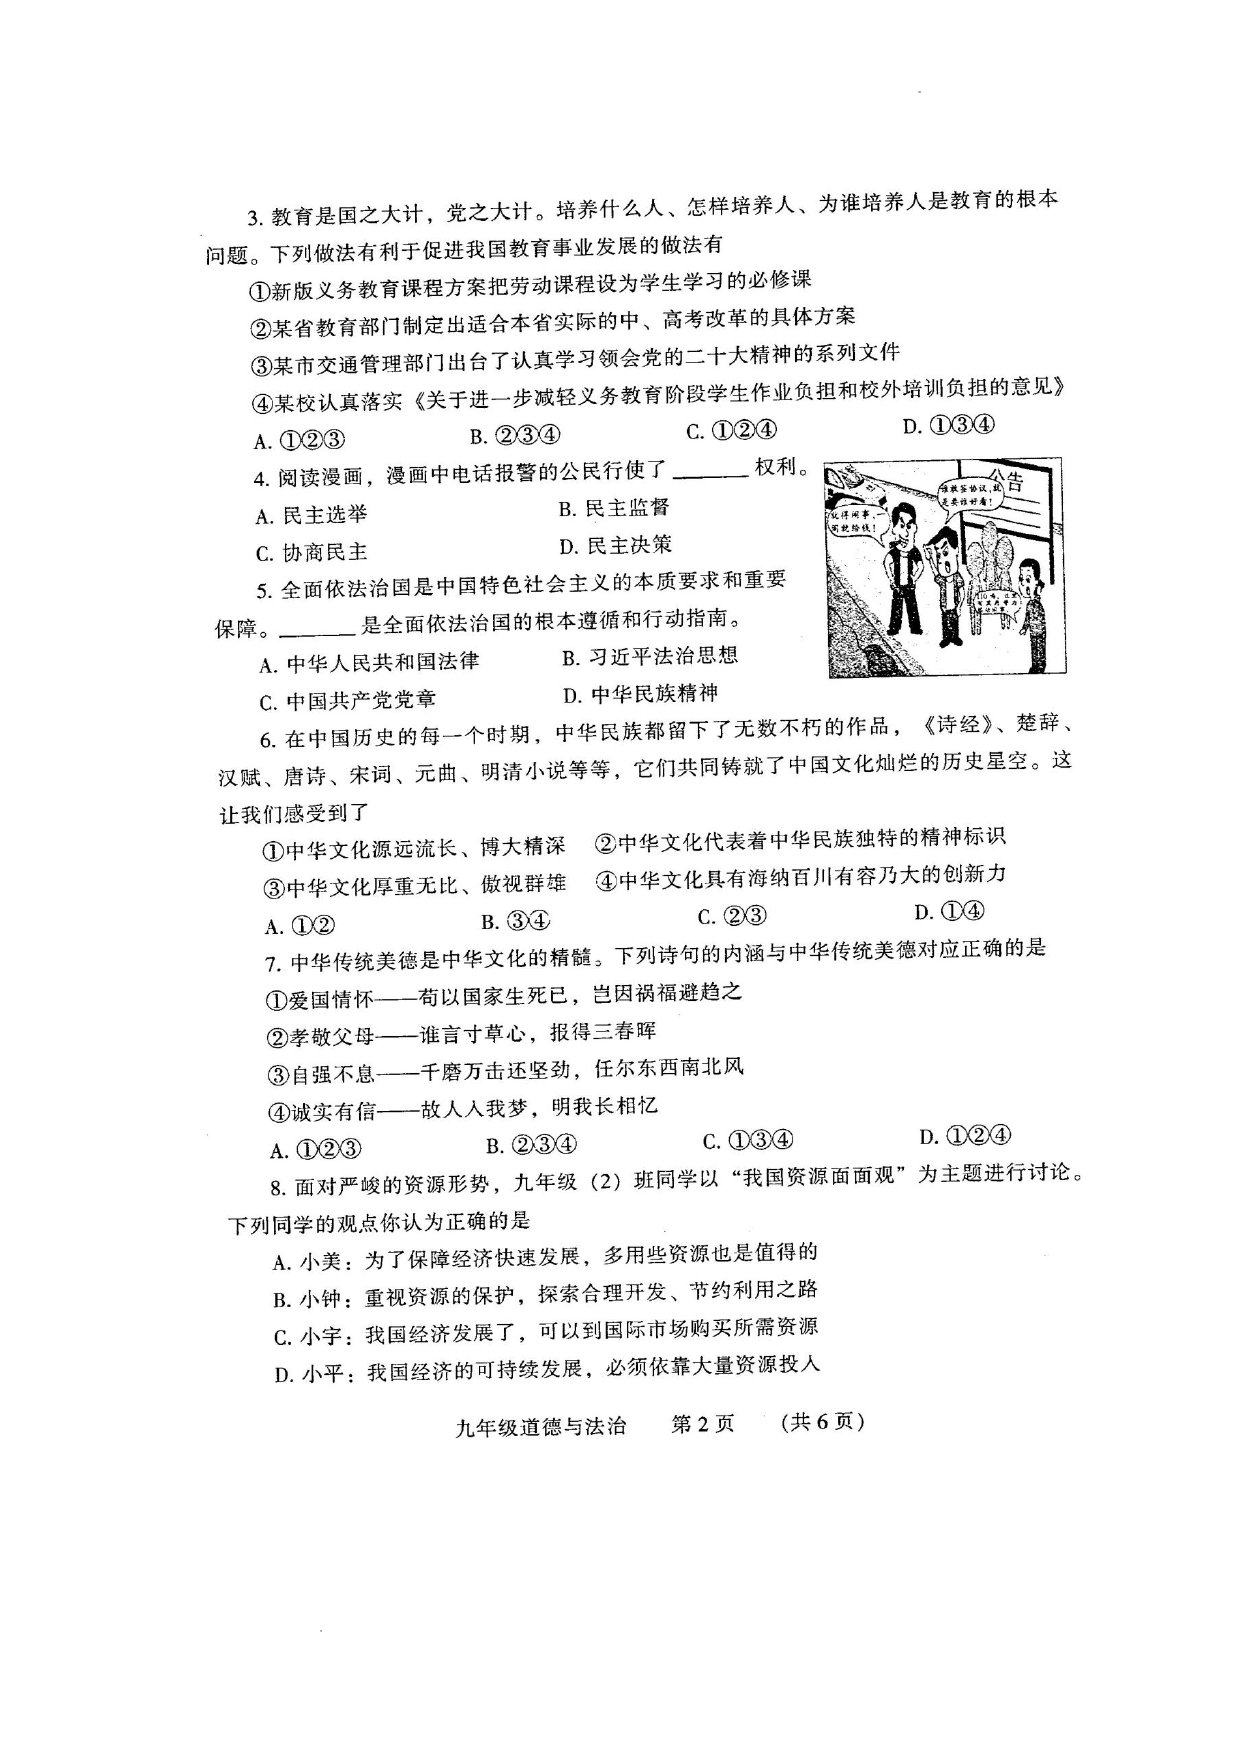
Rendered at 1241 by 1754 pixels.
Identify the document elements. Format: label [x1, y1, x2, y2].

picture [187, 162, 1115, 1474]
